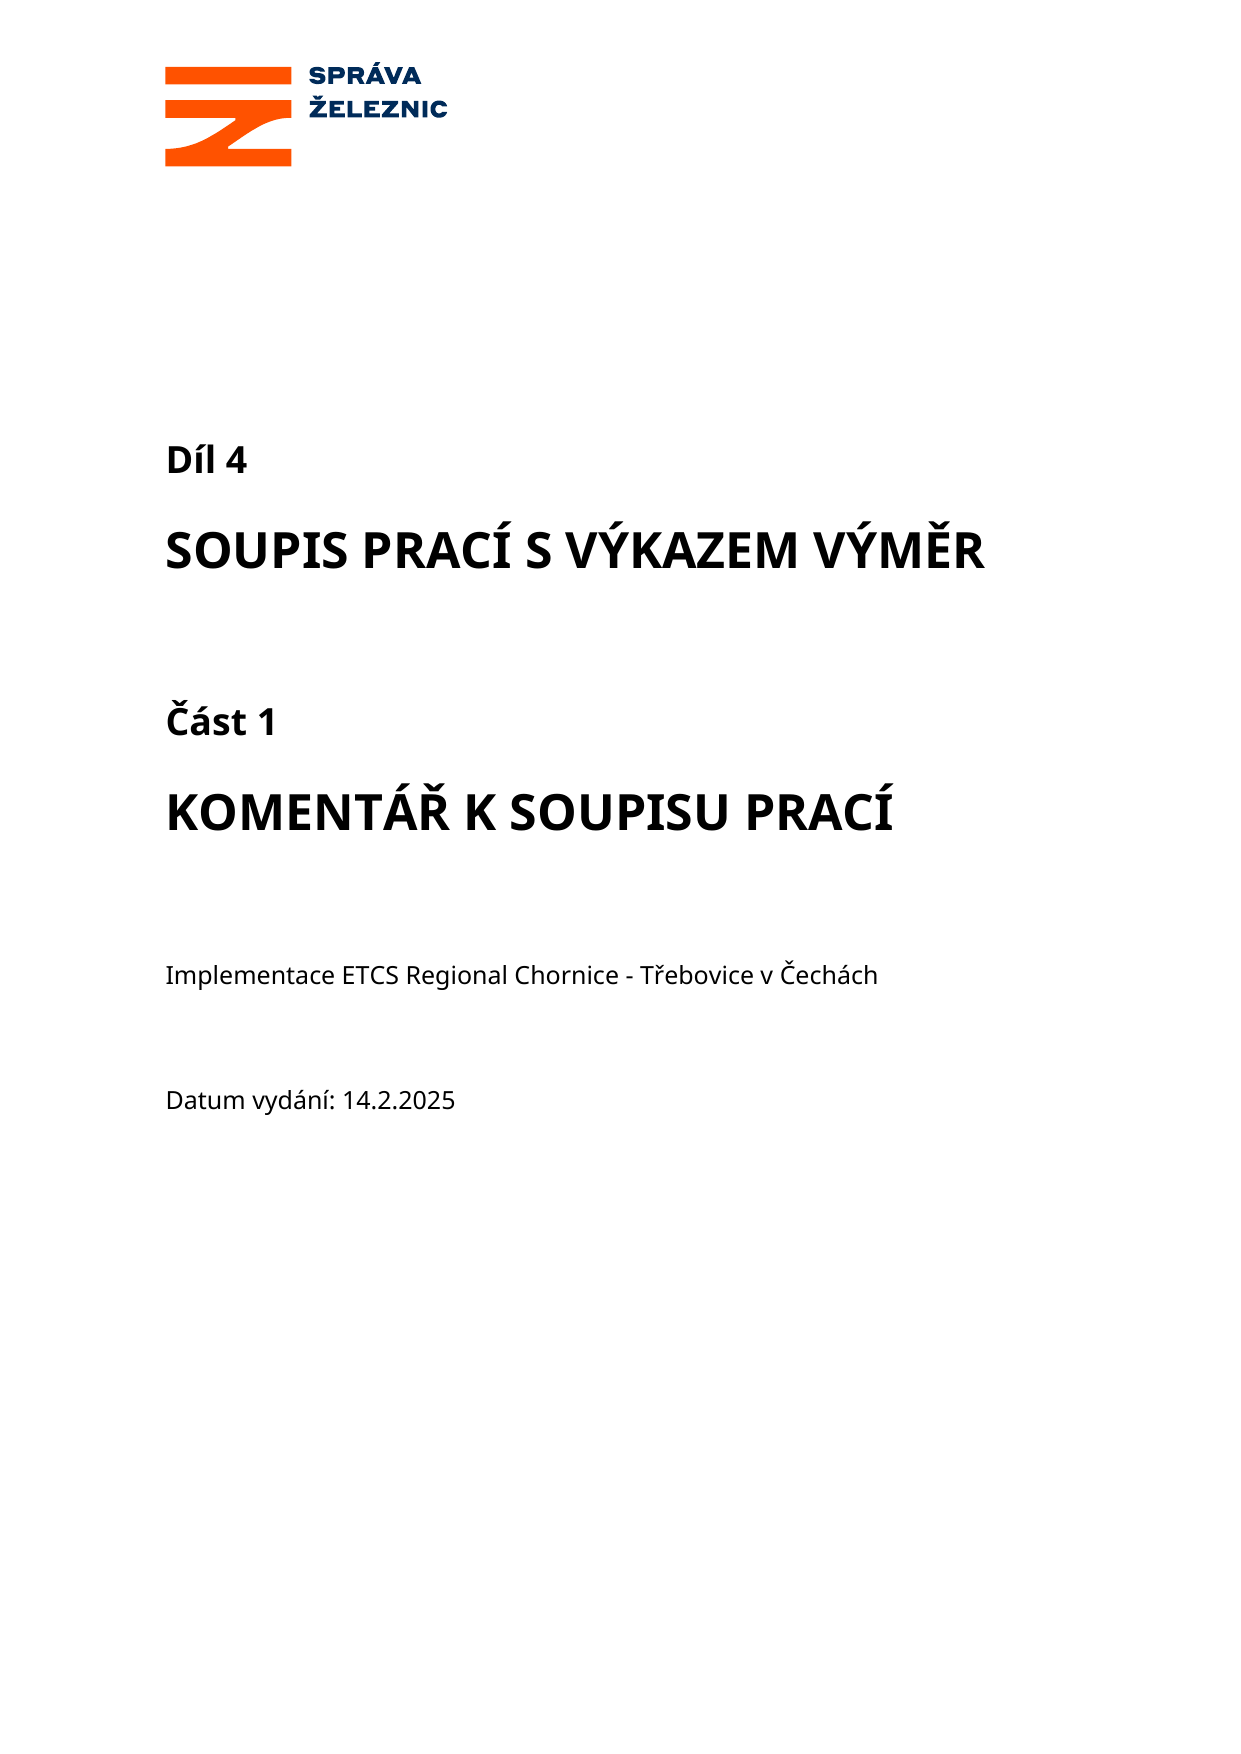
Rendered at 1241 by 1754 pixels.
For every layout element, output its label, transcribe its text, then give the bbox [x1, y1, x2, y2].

text KOMENTÁŘ K SOUPISU PRACÍ [165, 777, 1075, 845]
text Díl 4 [165, 433, 1075, 484]
text Datum vydání: 14.2.2025 [165, 1083, 1075, 1117]
text SOUPIS PRACÍ S VÝKAZEM VÝMĚR [165, 514, 1075, 583]
text Část 1 [165, 696, 1075, 747]
